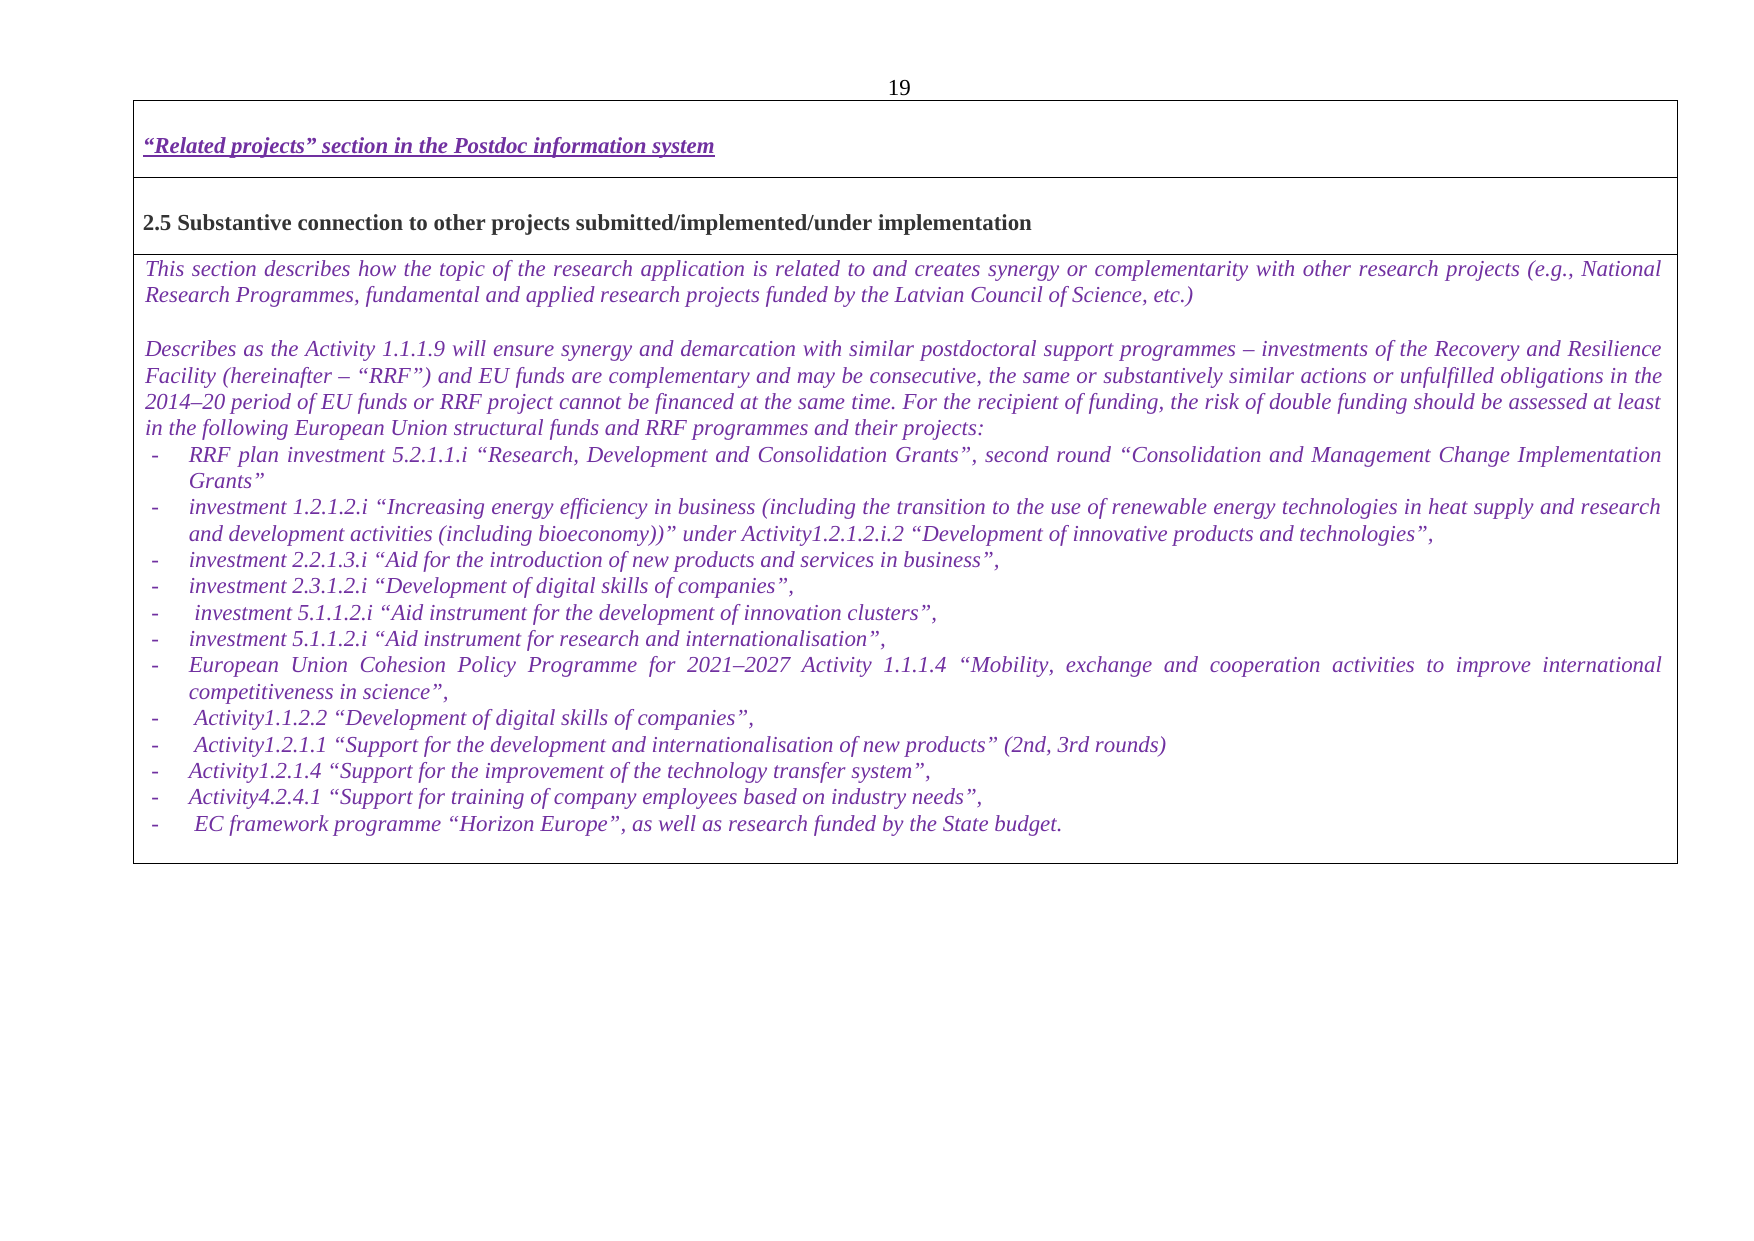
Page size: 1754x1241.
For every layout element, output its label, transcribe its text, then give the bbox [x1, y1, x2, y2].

table_header “Related projects” section in the Postdoc information system [134, 101, 1677, 177]
table_cell This section describes how the topic of the research application is related to and creates synergy or complementarity with other research projects (e.g., National Research Programmes, fundamental and applied research projects funded by the Latvian Council of Science, etc.) Describes as the Activity 1.1.1.9 will ensure synergy and demarcation with similar postdoctoral support programmes – investments of the Recovery and Resilience Facility (hereinafter – “RRF”) and EU funds are complementary and may be consecutive, the same or substantively similar actions or unfulfilled obligations in the 2014–20 period of EU funds or RRF project cannot be financed at the same time. For the recipient of funding, the risk of double funding should be assessed at least in the following European Union structural funds and RRF programmes and their projects: RRF plan investment 5.2.1.1.i “Research, Development and Consolidation Grants”, second round “Consolidation and Management Change Implementation Grants” investment 1.2.1.2.i “Increasing energy efficiency in business (including the transition to the use of renewable energy technologies in heat supply and research and development activities (including bioeconomy))” under Activity1.2.1.2.i.2 “Development of innovative products and technologies”, investment 2.2.1.3.i “Aid for the introduction of new products and services in business”, investment 2.3.1.2.i “Development of digital skills of companies”, investment 5.1.1.2.i “Aid instrument for the development of innovation clusters”, investment 5.1.1.2.i “Aid instrument for research and internationalisation”, European Union Cohesion Policy Programme for 2021–2027 Activity 1.1.1.4 “Mobility, exchange and cooperation activities to improve international competitiveness in science”, Activity1.1.2.2 “Development of digital skills of companies”, Activity1.2.1.1 “Support for the development and internationalisation of new products” (2nd, 3rd rounds) Activity1.2.1.4 “Support for the improvement of the technology transfer system”, Activity4.2.4.1 “Support for training of company employees based on industry needs”, EC framework programme “Horizon Europe”, as well as research funded by the State budget. [134, 255, 1677, 862]
table_cell 2.5 Substantive connection to other projects submitted/implemented/under implementation [134, 178, 1677, 253]
